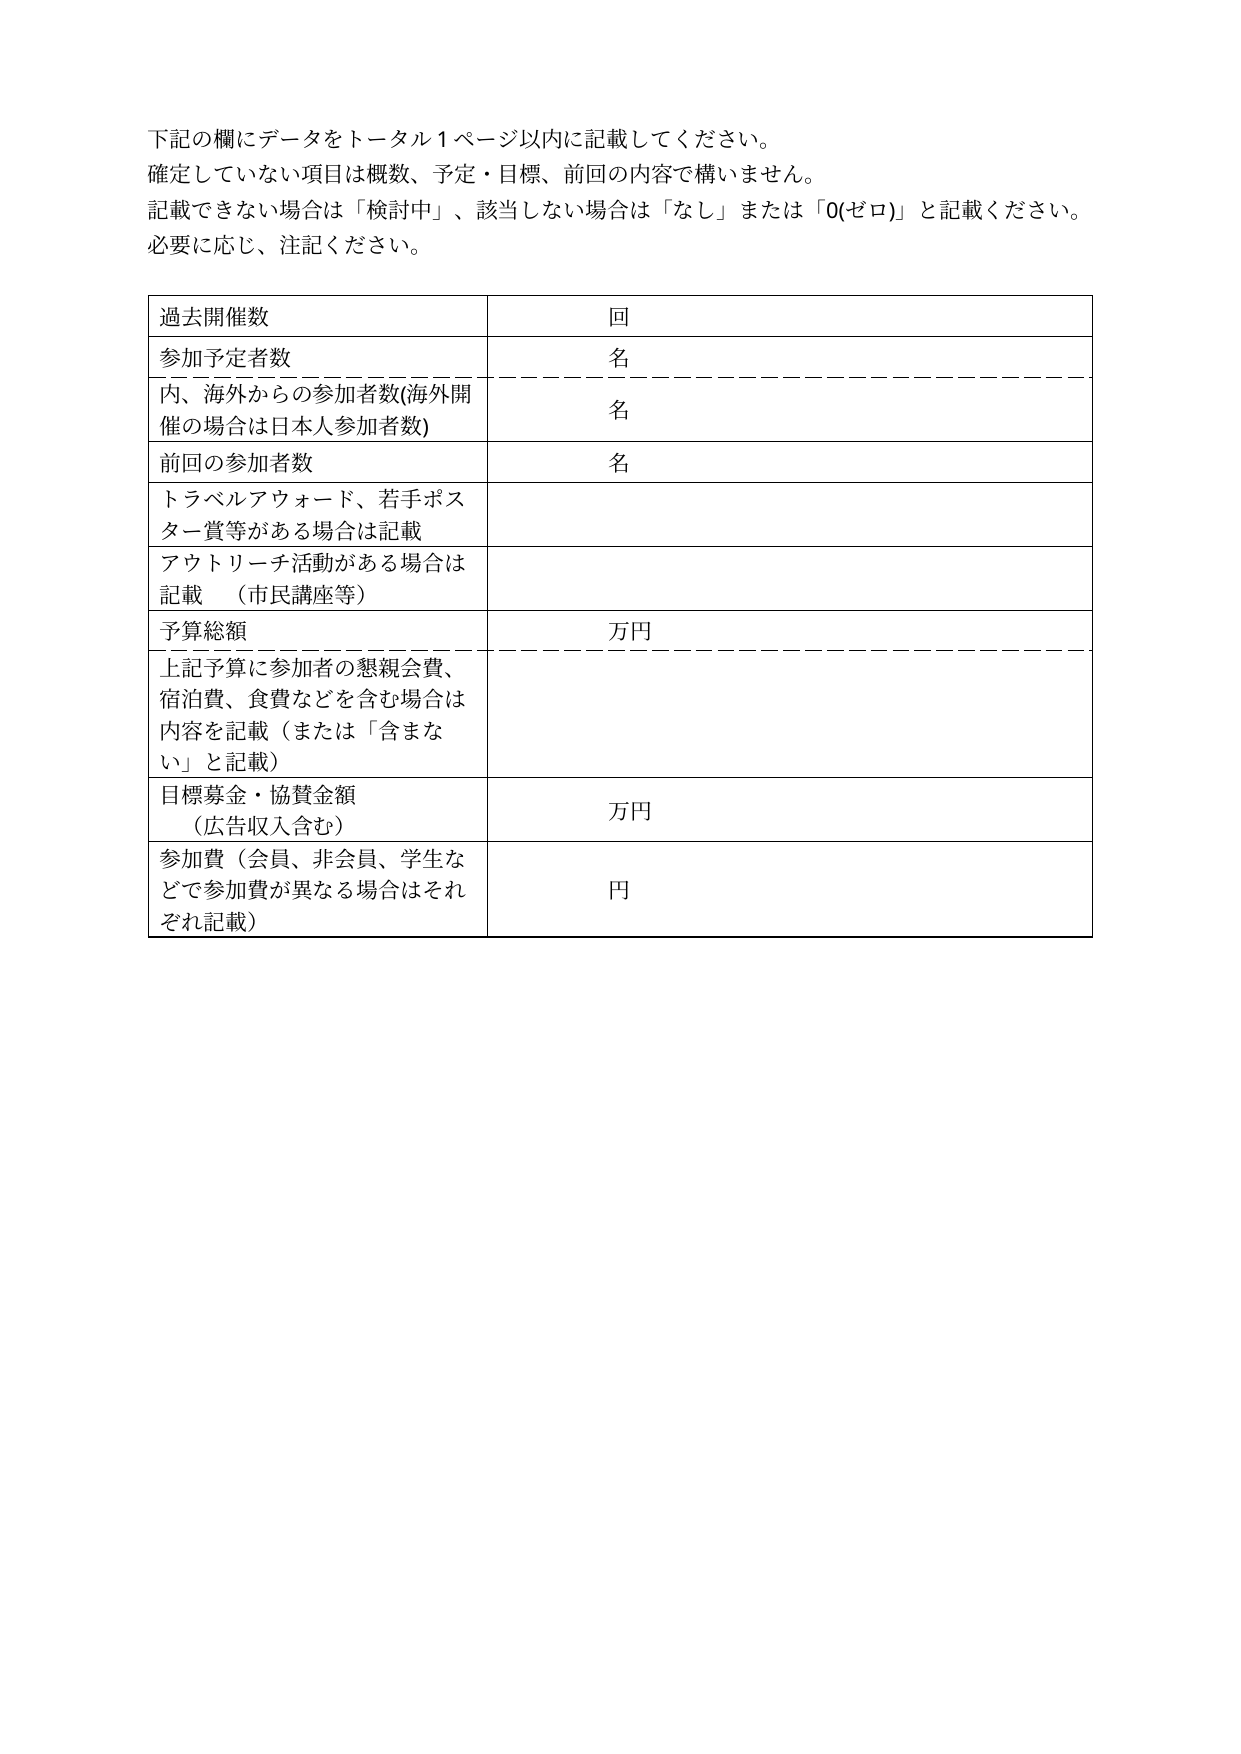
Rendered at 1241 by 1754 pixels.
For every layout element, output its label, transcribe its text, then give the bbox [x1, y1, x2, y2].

table_cell 名 [488, 337, 1092, 377]
table_cell 予算総額 [149, 611, 487, 650]
table_cell 内、海外からの参加者数(海外開催の場合は日本人参加者数) [149, 377, 487, 441]
text 必要に応じ、注記ください。 [148, 224, 1092, 260]
text 確定していない項目は概数、予定・目標、前回の内容で構いません。 [148, 153, 1092, 189]
table_cell 目標募金・協賛金額 （広告収入含む） [149, 778, 487, 841]
table_cell トラベルアウォード、若手ポスター賞等がある場合は記載 [149, 483, 487, 546]
table_cell 参加予定者数 [149, 337, 487, 377]
table_header 過去開催数 [149, 296, 487, 336]
table_cell 名 [488, 442, 1092, 482]
text 記載できない場合は「検討中」、該当しない場合は「なし」または「0(ゼロ)」と記載ください。 [148, 189, 1092, 224]
table_cell アウトリーチ活動がある場合は記載 （市民講座等） [149, 547, 487, 609]
table_cell 万円 [488, 778, 1092, 841]
table_cell 円 [488, 842, 1092, 936]
table_cell 参加費（会員、非会員、学生などで参加費が異なる場合はそれぞれ記載） [149, 842, 487, 936]
table_header 回 [488, 296, 1092, 336]
text 下記の欄にデータをトータル1ページ以内に記載してください。 [148, 118, 1092, 153]
table_cell 名 [488, 377, 1092, 441]
table_cell 上記予算に参加者の懇親会費、宿泊費、食費などを含む場合は内容を記載（または「含まない」と記載） [149, 650, 487, 777]
table_cell 万円 [488, 611, 1092, 650]
table_cell [488, 650, 1092, 777]
table_cell 前回の参加者数 [149, 442, 487, 482]
table_cell [488, 483, 1092, 546]
table_cell [488, 547, 1092, 609]
